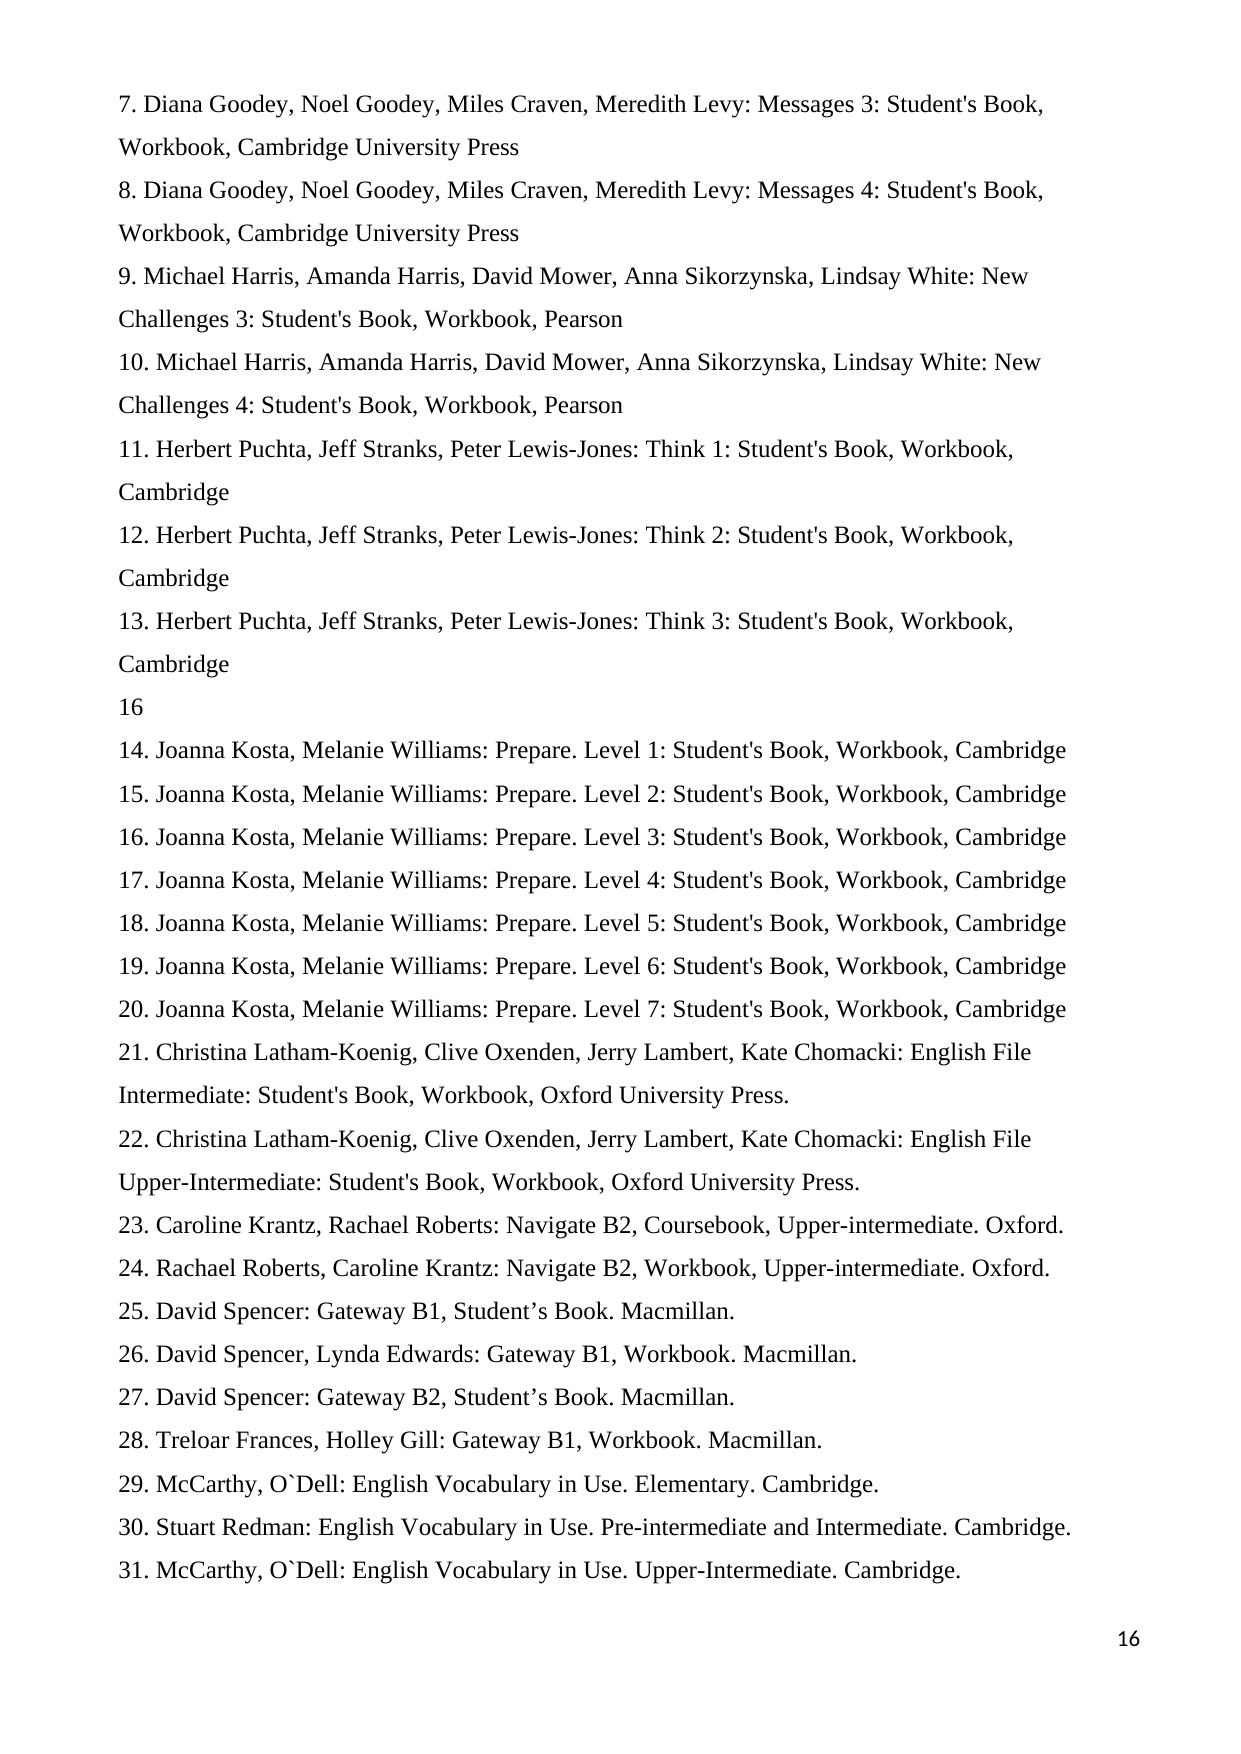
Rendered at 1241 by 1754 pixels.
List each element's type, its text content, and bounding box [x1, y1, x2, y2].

text Challenges 4: Student's Book, Workbook, Pearson [118, 391, 1140, 419]
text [118, 132, 1140, 161]
text 28. Treloar Frances, Holley Gill: Gateway B1, Workbook. Macmillan. [118, 1426, 1140, 1454]
text Cambridge [118, 477, 1140, 506]
text 14. Joanna Kosta, Melanie Williams: Prepare. Level 1: Student's Book, Workbook, Cambridge [118, 736, 1140, 764]
text 11. Herbert Puchta, Jeff Stranks, Peter Lewis-Jones: Think 1: Student's Book, Workbook, [118, 434, 1140, 462]
text 13. Herbert Puchta, Jeff Stranks, Peter Lewis-Jones: Think 3: Student's Book, Workbook, [118, 606, 1140, 635]
text 18. Joanna Kosta, Melanie Williams: Prepare. Level 5: Student's Book, Workbook, Cambridge [118, 908, 1140, 937]
text 7. Diana Goodey, Noel Goodey, Miles Craven, Meredith Levy: Messages 3: Student's Book, [118, 89, 1140, 117]
text 26. David Spencer, Lynda Edwards: Gateway B1, Workbook. Macmillan. [118, 1339, 1140, 1368]
text Intermediate: Student's Book, Workbook, Oxford University Press. [118, 1081, 1140, 1109]
text Upper-Intermediate: Student's Book, Workbook, Oxford University Press. [118, 1167, 1140, 1196]
text 21. Christina Latham-Koenig, Clive Oxenden, Jerry Lambert, Kate Chomacki: English File [118, 1037, 1140, 1066]
text 22. Christina Latham-Koenig, Clive Oxenden, Jerry Lambert, Kate Chomacki: English File [118, 1124, 1140, 1152]
text 27. David Spencer: Gateway B2, Student’s Book. Macmillan. [118, 1382, 1140, 1411]
text 16 [118, 692, 1140, 721]
text 25. David Spencer: Gateway B1, Student’s Book. Macmillan. [118, 1296, 1140, 1325]
text 10. Michael Harris, Amanda Harris, David Mower, Anna Sikorzynska, Lindsay White: New [118, 347, 1140, 376]
text 8. Diana Goodey, Noel Goodey, Miles Craven, Meredith Levy: Messages 4: Student's Book, [118, 175, 1140, 204]
text 20. Joanna Kosta, Melanie Williams: Prepare. Level 7: Student's Book, Workbook, Cambridge [118, 994, 1140, 1023]
text 24. Rachael Roberts, Caroline Krantz: Navigate B2, Workbook, Upper-intermediate. Oxford. [118, 1253, 1140, 1282]
text 30. Stuart Redman: English Vocabulary in Use. Pre-intermediate and Intermediate. Cambridge. [118, 1512, 1140, 1541]
text 9. Michael Harris, Amanda Harris, David Mower, Anna Sikorzynska, Lindsay White: New [118, 261, 1140, 290]
text 31. McCarthy, O`Dell: English Vocabulary in Use. Upper-Intermediate. Cambridge. [118, 1555, 1140, 1584]
text 19. Joanna Kosta, Melanie Williams: Prepare. Level 6: Student's Book, Workbook, Cambridge [118, 951, 1140, 980]
text Challenges 3: Student's Book, Workbook, Pearson [118, 304, 1140, 333]
text 17. Joanna Kosta, Melanie Williams: Prepare. Level 4: Student's Book, Workbook, Cambridge [118, 865, 1140, 894]
text Workbook, Cambridge University Press [118, 218, 1140, 247]
text Cambridge [118, 563, 1140, 592]
text Cambridge [118, 649, 1140, 678]
text 12. Herbert Puchta, Jeff Stranks, Peter Lewis-Jones: Think 2: Student's Book, Workbook, [118, 520, 1140, 549]
text 23. Caroline Krantz, Rachael Roberts: Navigate B2, Coursebook, Upper-intermediate. Oxford. [118, 1210, 1140, 1239]
text 15. Joanna Kosta, Melanie Williams: Prepare. Level 2: Student's Book, Workbook, Cambridge [118, 779, 1140, 807]
text 16. Joanna Kosta, Melanie Williams: Prepare. Level 3: Student's Book, Workbook, Cambridge [118, 822, 1140, 851]
text 29. McCarthy, O`Dell: English Vocabulary in Use. Elementary. Cambridge. [118, 1469, 1140, 1497]
